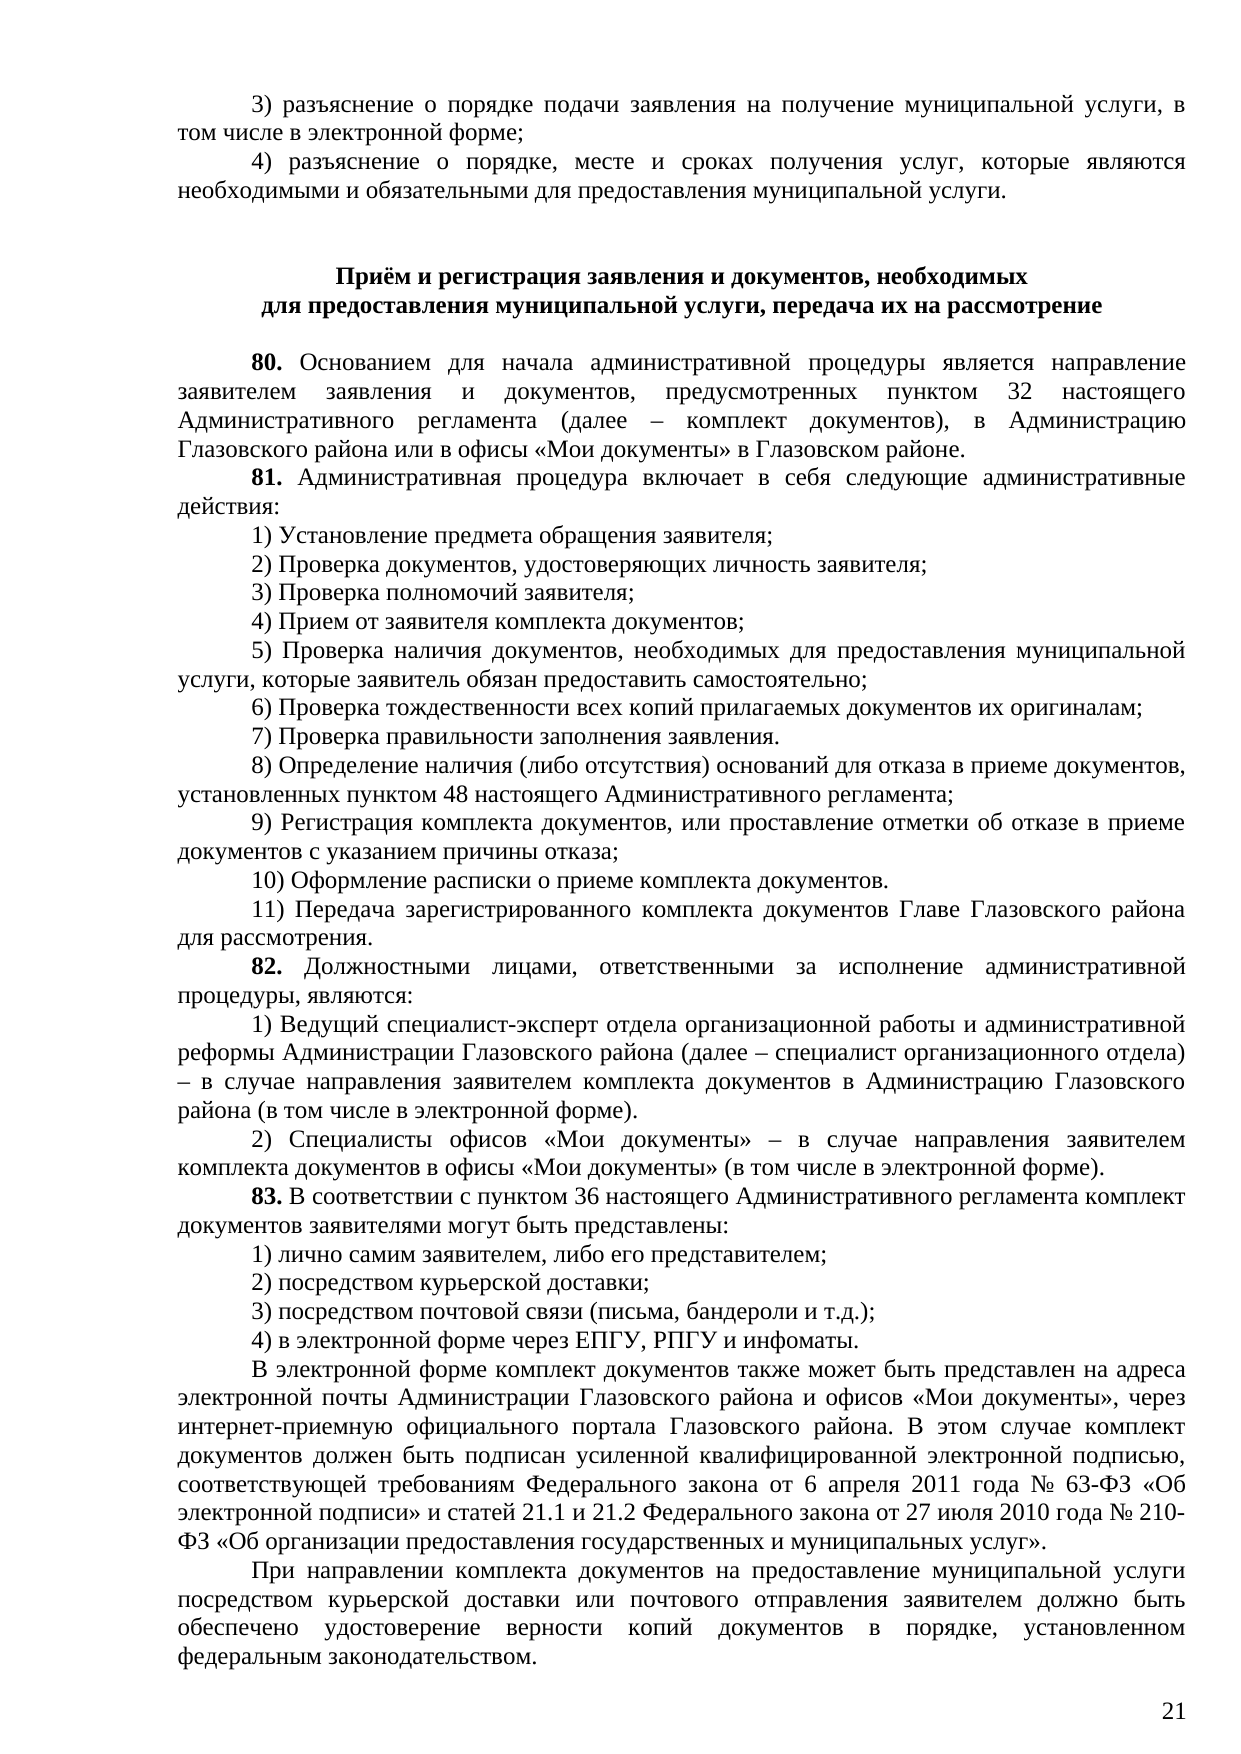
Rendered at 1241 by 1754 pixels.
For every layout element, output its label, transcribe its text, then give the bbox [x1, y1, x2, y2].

text 2) Специалисты офисов «Мои документы» – в случае направления заявителем комплекта документов в офисы «Мои документы» (в том числе в электронной форме). [177, 1124, 1186, 1181]
text 2) Проверка документов, удостоверяющих личность заявителя; [177, 549, 1186, 577]
text 11) Передача зарегистрированного комплекта документов Главе Глазовского района для рассмотрения. [177, 894, 1186, 951]
text 6) Проверка тождественности всех копий прилагаемых документов их оригиналам; [177, 692, 1186, 721]
text При направлении комплекта документов на предоставление муниципальной услуги посредством курьерской доставки или почтового отправления заявителем должно быть обеспечено удостоверение верности копий документов в порядке, установленном федеральным законодательством. [177, 1555, 1186, 1670]
text 82. Должностными лицами, ответственными за исполнение административной процедуры, являются: [177, 951, 1186, 1009]
text 5) Проверка наличия документов, необходимых для предоставления муниципальной услуги, которые заявитель обязан предоставить самостоятельно; [177, 635, 1186, 692]
text 8) Определение наличия (либо отсутствия) оснований для отказа в приеме документов, установленных пунктом 48 настоящего Административного регламента; [177, 750, 1186, 807]
title 4) разъяснение о порядке, месте и сроках получения услуг, которые являются необходимыми и обязательными для предоставления муниципальной услуги. [177, 146, 1186, 204]
title Приём и регистрация заявления и документов, необходимых [177, 261, 1186, 290]
text 3) Проверка полномочий заявителя; [177, 577, 1186, 606]
text 3) посредством почтовой связи (письма, бандероли и т.д.); [177, 1296, 1186, 1325]
text 4) в электронной форме через ЕПГУ, РПГУ и инфоматы. [177, 1325, 1186, 1354]
text 4) Прием от заявителя комплекта документов; [177, 606, 1186, 635]
text 81. Административная процедура включает в себя следующие административные действия: [177, 462, 1186, 520]
title для предоставления муниципальной услуги, передача их на рассмотрение [177, 290, 1186, 319]
text 1) Ведущий специалист-эксперт отдела организационной работы и административной реформы Администрации Глазовского района (далее – специалист организационного отдела) – в случае направления заявителем комплекта документов в Администрацию Глазовского района (в том числе в электронной форме). [177, 1009, 1186, 1124]
text 10) Оформление расписки о приеме комплекта документов. [177, 865, 1186, 894]
text 1) лично самим заявителем, либо его представителем; [177, 1239, 1186, 1267]
title 3) разъяснение о порядке подачи заявления на получение муниципальной услуги, в том числе в электронной форме; [177, 89, 1186, 146]
text В электронной форме комплект документов также может быть представлен на адреса электронной почты Администрации Глазовского района и офисов «Мои документы», через интернет-приемную официального портала Глазовского района. В этом случае комплект документов должен быть подписан усиленной квалифицированной электронной подписью, соответствующей требованиям Федерального закона от 6 апреля 2011 года № 63-ФЗ «Об электронной подписи» и статей 21.1 и 21.2 Федерального закона от 27 июля 2010 года № 210-ФЗ «Об организации предоставления государственных и муниципальных услуг». [177, 1354, 1186, 1555]
text 2) посредством курьерской доставки; [177, 1267, 1186, 1296]
text 80. Основанием для начала административной процедуры является направление заявителем заявления и документов, предусмотренных пунктом 32 настоящего Административного регламента (далее – комплект документов), в Администрацию Глазовского района или в офисы «Мои документы» в Глазовском районе. [177, 347, 1186, 462]
text 7) Проверка правильности заполнения заявления. [177, 721, 1186, 750]
text 83. В соответствии с пунктом 36 настоящего Административного регламента комплект документов заявителями могут быть представлены: [177, 1181, 1186, 1239]
text 1) Установление предмета обращения заявителя; [177, 520, 1186, 549]
text 9) Регистрация комплекта документов, или проставление отметки об отказе в приеме документов с указанием причины отказа; [177, 807, 1186, 865]
